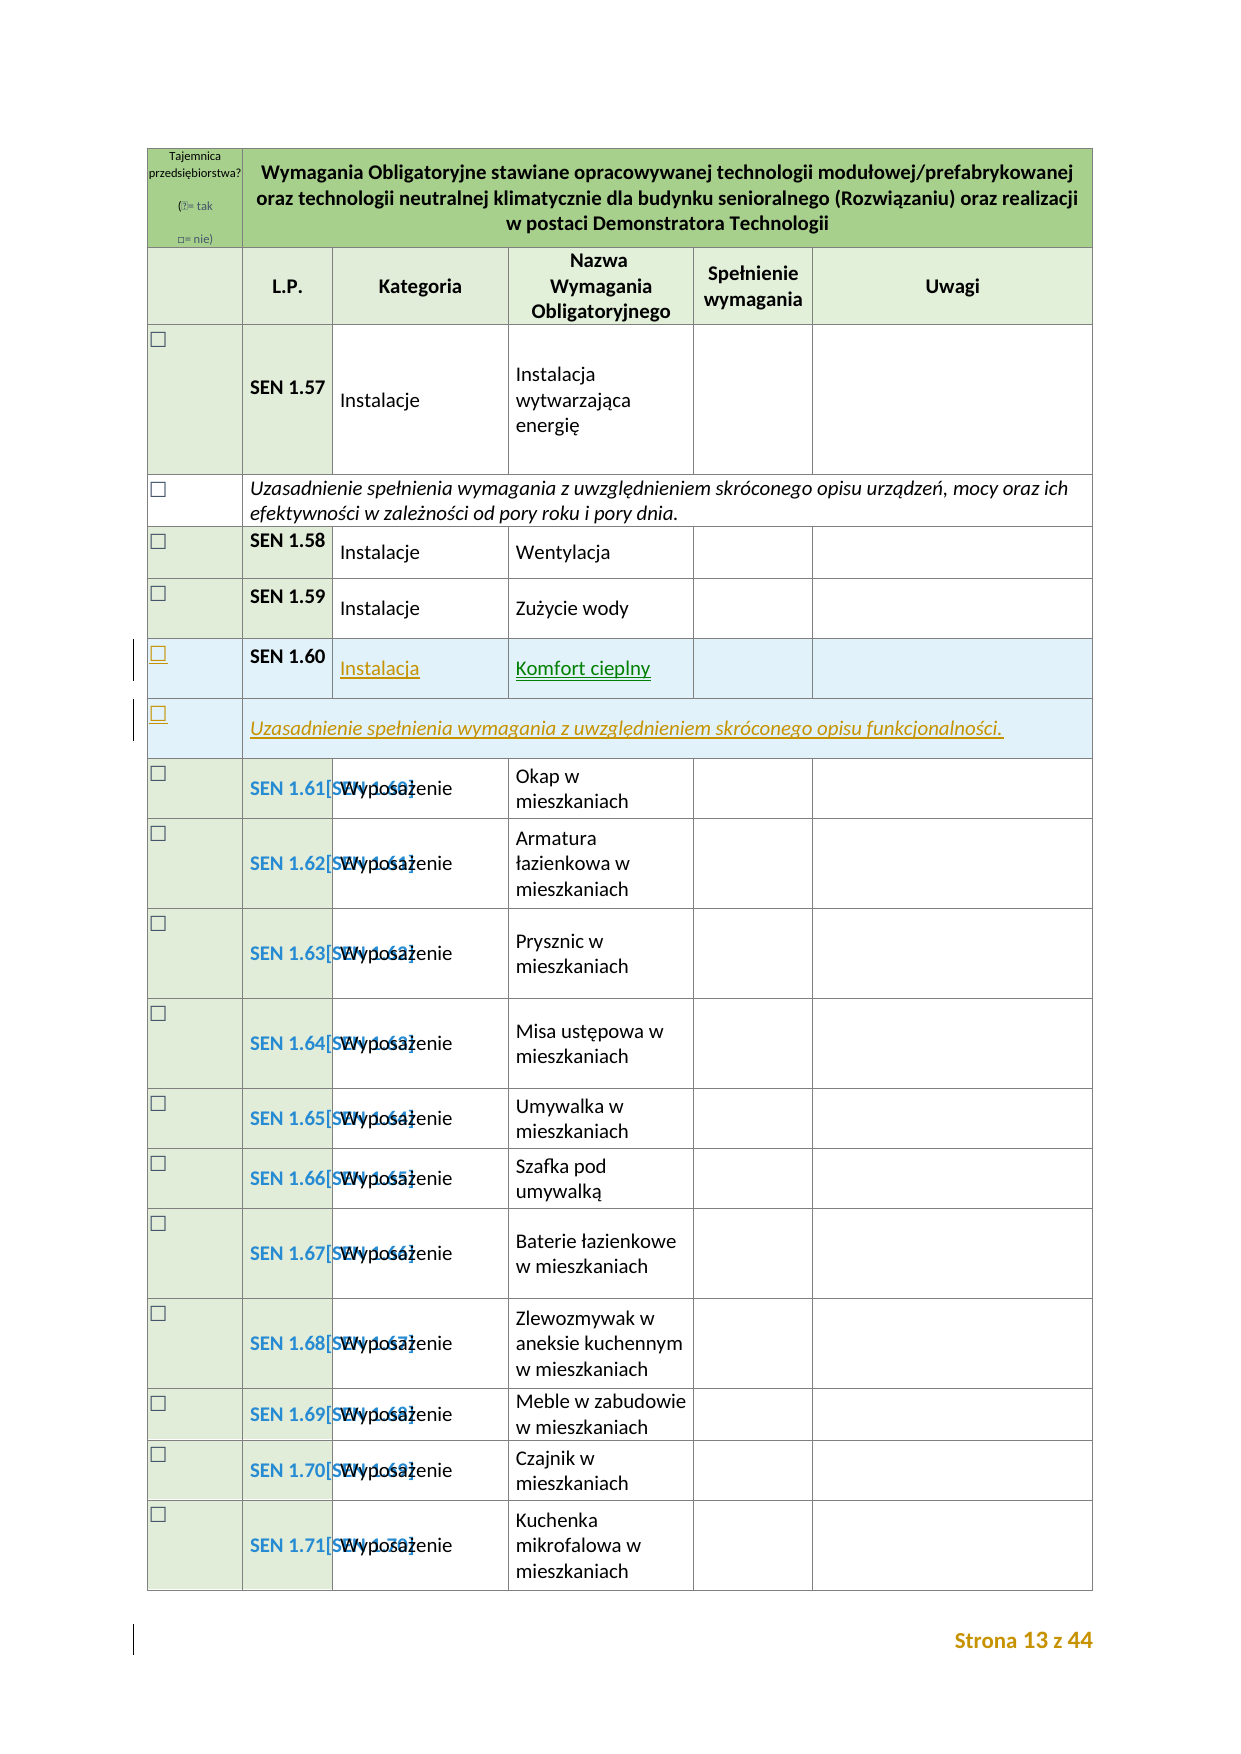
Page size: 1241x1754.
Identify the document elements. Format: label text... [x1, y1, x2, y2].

table_cell Wyposażenie [333, 1209, 508, 1298]
table_cell Umywalka w mieszkaniach [509, 1089, 693, 1148]
table_cell [813, 1441, 1092, 1499]
table_cell Misa ustępowa w mieszkaniach [509, 999, 693, 1088]
table_cell Meble w zabudowie w mieszkaniach [509, 1389, 693, 1439]
table_cell Instalacje [333, 325, 508, 474]
table_header Tajemnica przedsiębiorstwa? (= tak □= nie) [148, 149, 242, 247]
table_cell Uwagi [813, 248, 1092, 324]
table_cell [243, 1441, 332, 1499]
table_cell [243, 1089, 332, 1148]
table_cell Wyposażenie [333, 1501, 508, 1589]
table_cell [243, 1209, 332, 1298]
table_cell [694, 527, 812, 578]
table_cell [694, 759, 812, 818]
table_cell [243, 759, 332, 818]
table_cell [243, 1149, 332, 1208]
table_cell [243, 1299, 332, 1388]
table_cell [694, 325, 812, 474]
table_cell Kuchenka mikrofalowa w mieszkaniach [509, 1501, 693, 1589]
table_cell [813, 999, 1092, 1088]
table_cell Spełnienie wymagania [694, 248, 812, 324]
table_cell [694, 579, 812, 638]
table_cell [243, 527, 332, 578]
table_cell [813, 1149, 1092, 1208]
table_cell Prysznic w mieszkaniach [509, 909, 693, 998]
table_cell Wyposażenie [333, 819, 508, 908]
table_cell Czajnik w mieszkaniach [509, 1441, 693, 1499]
table_cell Wyposażenie [333, 1149, 508, 1208]
table_cell [694, 1501, 812, 1589]
table_cell Instalacje [333, 527, 508, 578]
table_cell Zużycie wody [509, 579, 693, 638]
table_cell [243, 1389, 332, 1439]
table_cell [148, 248, 242, 324]
table_cell Okap w mieszkaniach [509, 759, 693, 818]
table_cell [694, 909, 812, 998]
table_cell [813, 1501, 1092, 1589]
table_cell Kategoria [333, 248, 508, 324]
table_cell [694, 819, 812, 908]
table_cell [813, 909, 1092, 998]
table_cell [694, 1299, 812, 1388]
table_cell L.P. [243, 248, 332, 324]
table_cell Instalacja wytwarzająca energię [509, 325, 693, 474]
table_cell [813, 759, 1092, 818]
table_cell Nazwa Wymagania Obligatoryjnego [509, 248, 693, 324]
table_cell [243, 325, 332, 474]
table_cell Uzasadnienie spełnienia wymagania z uwzględnieniem skróconego opisu urządzeń, mocy oraz ich efektywności w zależności od pory roku i pory dnia. [243, 475, 1092, 526]
table_cell Wyposażenie [333, 1299, 508, 1388]
table_cell [813, 325, 1092, 474]
table_cell Wyposażenie [333, 909, 508, 998]
table_cell Wyposażenie [333, 1441, 508, 1499]
table_cell Zlewozmywak w aneksie kuchennym w mieszkaniach [509, 1299, 693, 1388]
table_cell [813, 1389, 1092, 1439]
table_cell [694, 1209, 812, 1298]
table_cell [694, 999, 812, 1088]
table_cell [694, 1089, 812, 1148]
table_cell [694, 1149, 812, 1208]
table_cell [813, 1089, 1092, 1148]
table_cell [813, 527, 1092, 578]
table_cell [243, 819, 332, 908]
table_header Wymagania Obligatoryjne stawiane opracowywanej technologii modułowej/prefabrykowanej oraz technologii neutralnej klimatycznie dla budynku senioralnego (Rozwiązaniu) oraz realizacji w postaci Demonstratora Technologii [243, 149, 1092, 247]
table_cell [694, 1441, 812, 1499]
table_cell Wyposażenie [333, 1089, 508, 1148]
table_cell Wentylacja [509, 527, 693, 578]
table_cell [813, 1209, 1092, 1298]
table_cell Armatura łazienkowa w mieszkaniach [509, 819, 693, 908]
table_cell Baterie łazienkowe w mieszkaniach [509, 1209, 693, 1298]
table_cell [694, 1389, 812, 1439]
table_cell [243, 1501, 332, 1589]
table_cell Wyposażenie [333, 1389, 508, 1439]
table_cell [243, 909, 332, 998]
table_cell [813, 819, 1092, 908]
table_cell Wyposażenie [333, 999, 508, 1088]
table_cell Wyposażenie [333, 759, 508, 818]
table_cell [813, 1299, 1092, 1388]
table_cell [243, 579, 332, 638]
table_cell [813, 579, 1092, 638]
table_cell Szafka pod umywalką [509, 1149, 693, 1208]
table_cell Instalacje [333, 579, 508, 638]
table_cell [243, 999, 332, 1088]
